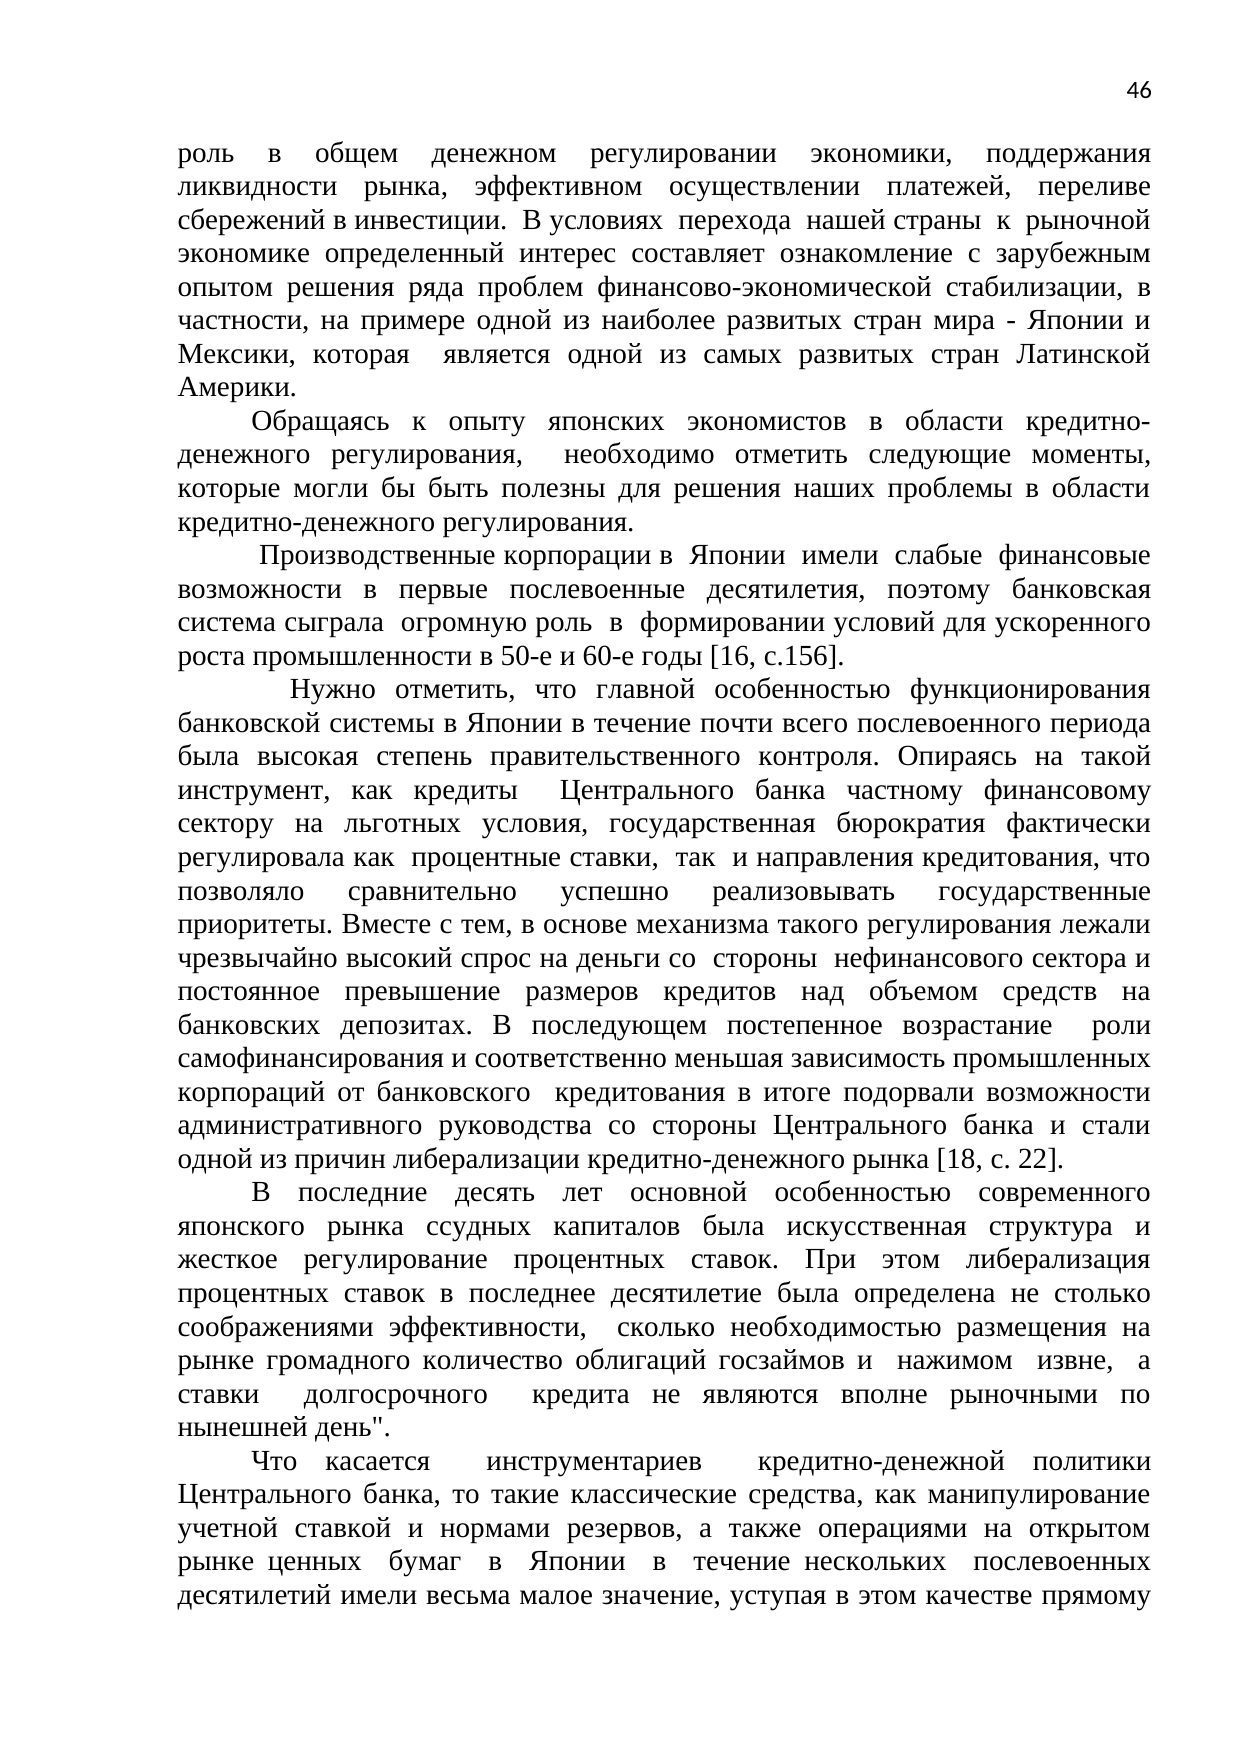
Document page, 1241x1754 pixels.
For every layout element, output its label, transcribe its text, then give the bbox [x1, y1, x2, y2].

text Обращаясь к опыту японских экономистов в области кредитно- денежного регулирования, необходимо отметить следующие моменты, которые могли бы быть полезны для решения наших проблемы в области кредитно-денежного регулирования. [177, 403, 1152, 537]
text Нужно отметить, что главной особенностью функционирования банковской системы в Японии в течение почти всего послевоенного периода была высокая степень правительственного контроля. Опираясь на такой инструмент, как кредиты Центрального банка частному финансовому сектору на льготных условия, государственная бюрократия фактически регулировала как процентные ставки, так и направления кредитования, что позволяло сравнительно успешно реализовывать государственные приоритеты. Вместе с тем, в основе механизма такого регулирования лежали чрезвычайно высокий спрос на деньги со стороны нефинансового сектора и постоянное превышение размеров кредитов над объемом средств на банковских депозитах. В последующем постепенное возрастание роли самофинансирования и соответственно меньшая зависимость промышленных корпораций от банковского кредитования в итоге подорвали возможности административного руководства со стороны Центрального банка и стали одной из причин либерализации кредитно-денежного рынка [18, c. 22]. [177, 671, 1152, 1174]
text В последние десять лет основной особенностью современного японского рынка ссудных капиталов была искусственная структура и жесткое регулирование процентных ставок. При этом либерализация процентных ставок в последнее десятилетие была определена не столько соображениями эффективности, сколько необходимостью размещения на рынке громадного количество облигаций госзаймов и нажимом извне, а ставки долгосрочного кредита не являются вполне рыночными по нынешней день". [177, 1174, 1152, 1443]
text Производственные корпорации в Японии имели слабые финансовые возможности в первые послевоенные десятилетия, поэтому банковская система сыграла огромную роль в формировании условий для ускоренного роста промышленности в 50-е и 60-е годы [16, c.156]. [177, 537, 1152, 671]
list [177, 135, 1152, 403]
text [177, 1443, 1152, 1611]
